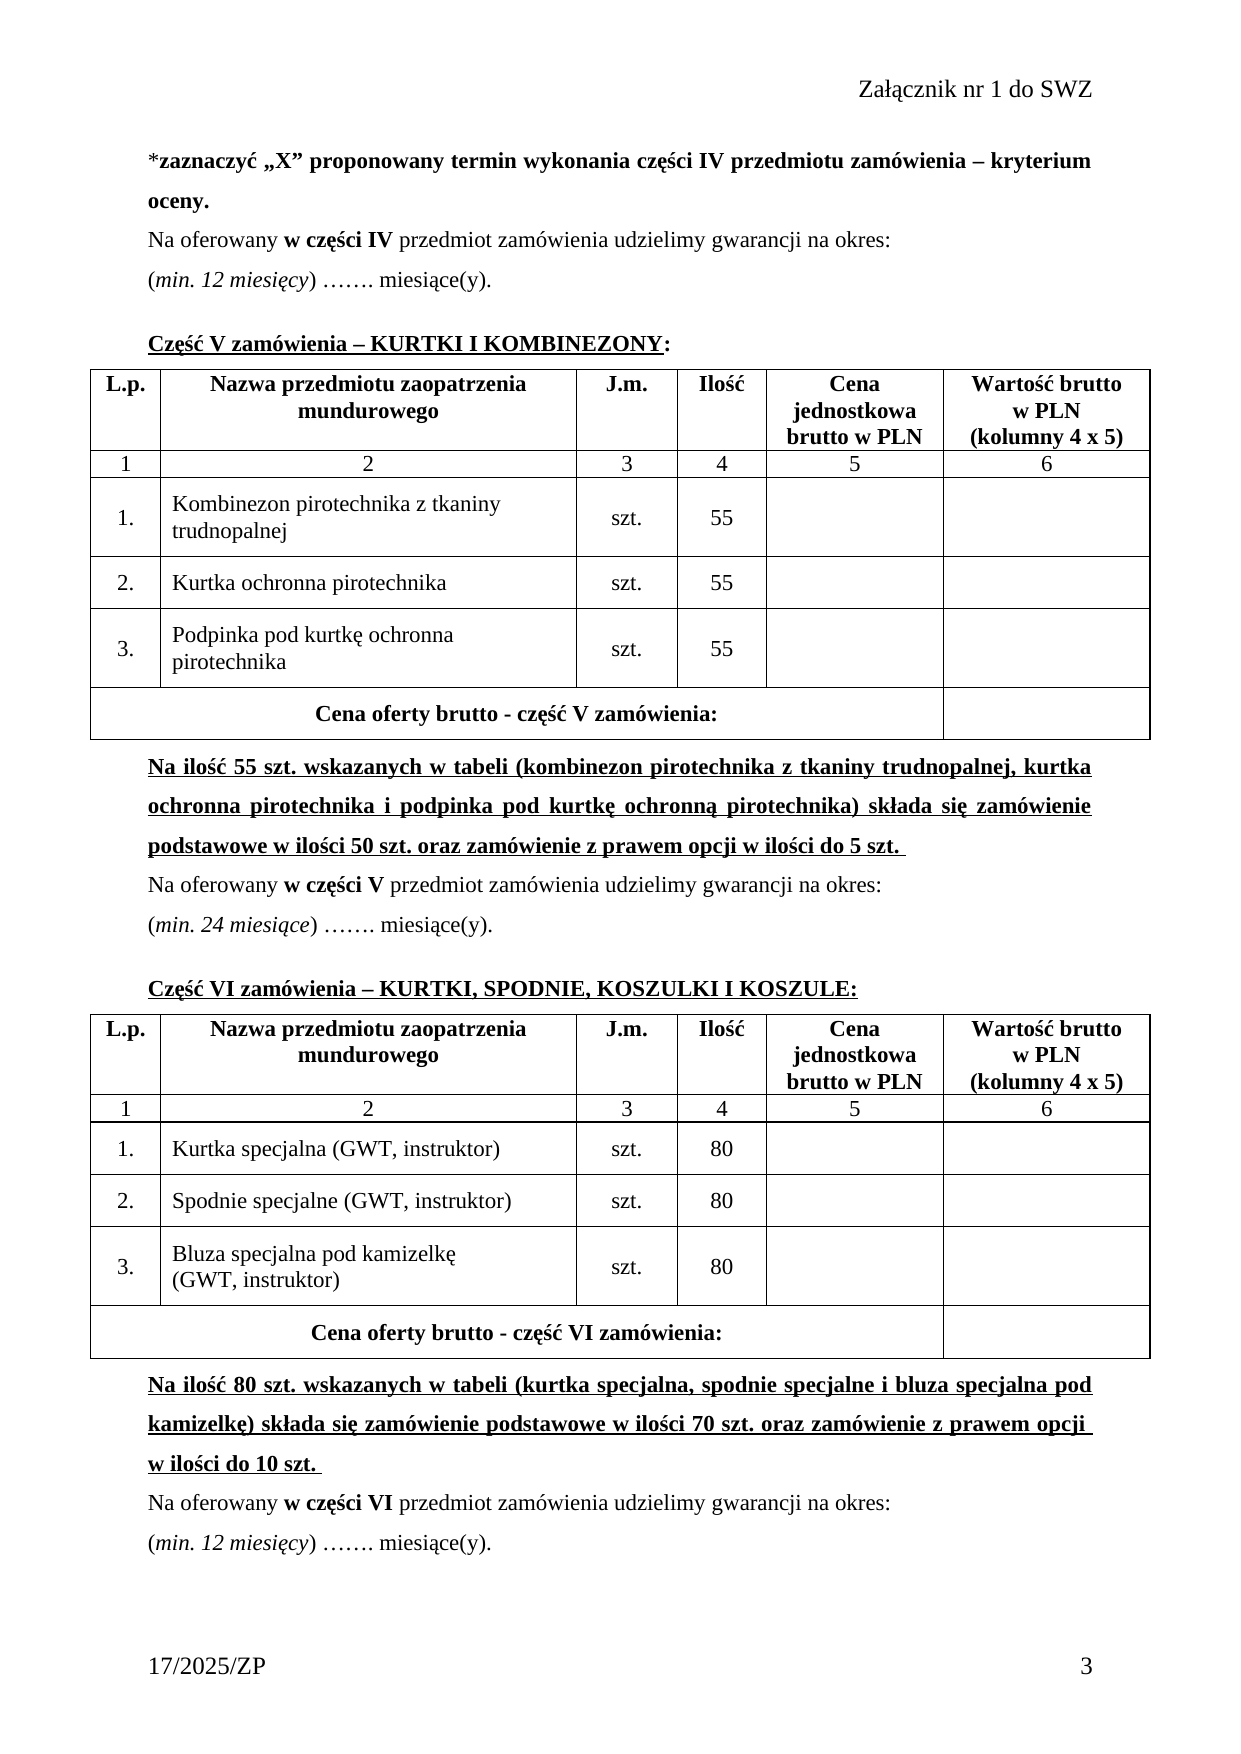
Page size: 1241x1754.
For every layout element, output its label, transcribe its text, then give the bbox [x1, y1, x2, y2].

text Na oferowany w części V przedmiot zamówienia udzielimy gwarancji na okres: [148, 871, 1093, 897]
table_cell 5 [767, 1095, 943, 1121]
table_cell [944, 1123, 1149, 1174]
table_cell 6 [944, 451, 1149, 477]
text *zaznaczyć „X” proponowany termin wykonania części IV przedmiotu zamówienia – kryterium oceny. [148, 148, 1093, 213]
table_cell 80 [678, 1227, 766, 1305]
table_header Cena jednostkowa brutto w PLN [767, 370, 943, 449]
text Część VI zamówienia – KURTKI, SPODNIE, KOSZULKI I KOSZULE: [148, 975, 1093, 1001]
text Na ilość 80 szt. wskazanych w tabeli (kurtka specjalna, spodnie specjalne i bluza specjalna pod kamizelkę) składa się zamówienie podstawowe w ilości 70 szt. oraz zamówienie z prawem opcji w ilości do 10 szt. [148, 1371, 1093, 1394]
text Na ilość 80 szt. wskazanych w tabeli (kurtka specjalna, spodnie specjalne i bluza specjalna pod kamizelkę) składa się zamówienie podstawowe w ilości 70 szt. oraz zamówienie z prawem opcji w ilości do 10 szt. [148, 1435, 1093, 1476]
table_header Cena jednostkowa brutto w PLN [767, 1015, 943, 1094]
table_cell 3. [91, 1227, 160, 1305]
table_header Ilość [678, 370, 766, 449]
table_cell szt. [577, 609, 677, 687]
table_cell [767, 557, 943, 608]
table_cell 3 [577, 1095, 677, 1121]
table_header Wartość brutto w PLN (kolumny 4 x 5) [944, 370, 1149, 449]
table_header Wartość brutto w PLN (kolumny 4 x 5) [944, 1015, 1149, 1094]
table_cell 3 [577, 451, 677, 477]
table_cell 80 [678, 1123, 766, 1174]
text Część V zamówienia – KURTKI I KOMBINEZONY: [148, 331, 1093, 357]
table_cell 1. [91, 478, 160, 556]
table_cell szt. [577, 1123, 677, 1174]
table_cell szt. [577, 1175, 677, 1226]
table_cell [944, 1227, 1149, 1305]
table_cell [944, 1306, 1149, 1357]
table_cell 55 [678, 609, 766, 687]
table_cell Kurtka ochronna pirotechnika [161, 557, 576, 608]
table_cell Cena oferty brutto - część VI zamówienia: [91, 1306, 943, 1357]
table_cell szt. [577, 557, 677, 608]
table_cell szt. [577, 478, 677, 556]
table_cell Kurtka specjalna (GWT, instruktor) [161, 1123, 576, 1174]
table_cell 2 [161, 451, 576, 477]
table_cell 55 [678, 557, 766, 608]
table_cell 55 [678, 478, 766, 556]
table_cell 2. [91, 557, 160, 608]
table_cell [767, 1175, 943, 1226]
table_cell 1. [91, 1123, 160, 1174]
table_cell [767, 609, 943, 687]
table_header J.m. [577, 1015, 677, 1094]
table_cell szt. [577, 1227, 677, 1305]
table_cell [767, 478, 943, 556]
text Na ilość 55 szt. wskazanych w tabeli (kombinezon pirotechnika z tkaniny trudnopalnej, kurtka ochronna pirotechnika i podpinka pod kurtkę ochronną pirotechnika) składa się zamówienie podstawowe w ilości 50 szt. oraz zamówienie z prawem opcji w ilości do 5 szt. [148, 753, 1093, 858]
table_header L.p. [91, 370, 160, 449]
table_cell 5 [767, 451, 943, 477]
table_cell Kombinezon pirotechnika z tkaniny trudnopalnej [161, 478, 576, 556]
table_cell [944, 478, 1149, 556]
table_cell Cena oferty brutto - część V zamówienia: [91, 688, 943, 739]
text (min. 12 miesięcy) ……. miesiące(y). [148, 266, 1093, 292]
table_cell 4 [678, 451, 766, 477]
table_cell 1 [91, 1095, 160, 1121]
table_cell 2 [161, 1095, 576, 1121]
table_cell 3. [91, 609, 160, 687]
table_cell [767, 1123, 943, 1174]
text Na oferowany w części IV przedmiot zamówienia udzielimy gwarancji na okres: [148, 227, 1093, 253]
table_header Ilość [678, 1015, 766, 1094]
table_cell [767, 1227, 943, 1305]
table_cell 80 [678, 1175, 766, 1226]
table_cell [944, 1175, 1149, 1226]
table_cell [944, 688, 1149, 739]
table_header J.m. [577, 370, 677, 449]
table_cell 6 [944, 1095, 1149, 1121]
table_cell [944, 557, 1149, 608]
table_cell Bluza specjalna pod kamizelkę (GWT, instruktor) [161, 1227, 576, 1305]
table_header Nazwa przedmiotu zaopatrzenia mundurowego [161, 370, 576, 449]
table_cell 2. [91, 1175, 160, 1226]
table_header Nazwa przedmiotu zaopatrzenia mundurowego [161, 1015, 576, 1094]
table_cell Spodnie specjalne (GWT, instruktor) [161, 1175, 576, 1226]
text Na oferowany w części VI przedmiot zamówienia udzielimy gwarancji na okres: [148, 1489, 1093, 1516]
table_cell [944, 609, 1149, 687]
text (min. 12 miesięcy) ……. miesiące(y). [148, 1529, 1093, 1555]
table_cell 4 [678, 1095, 766, 1121]
table_cell Podpinka pod kurtkę ochronna pirotechnika [161, 609, 576, 687]
table_header L.p. [91, 1015, 160, 1094]
table_cell 1 [91, 451, 160, 477]
text (min. 24 miesiące) ……. miesiące(y). [148, 911, 1093, 937]
text Na ilość 80 szt. wskazanych w tabeli (kurtka specjalna, spodnie specjalne i bluza specjalna pod kamizelkę) składa się zamówienie podstawowe w ilości 70 szt. oraz zamówienie z prawem opcji w ilości do 10 szt. [148, 1395, 1093, 1433]
